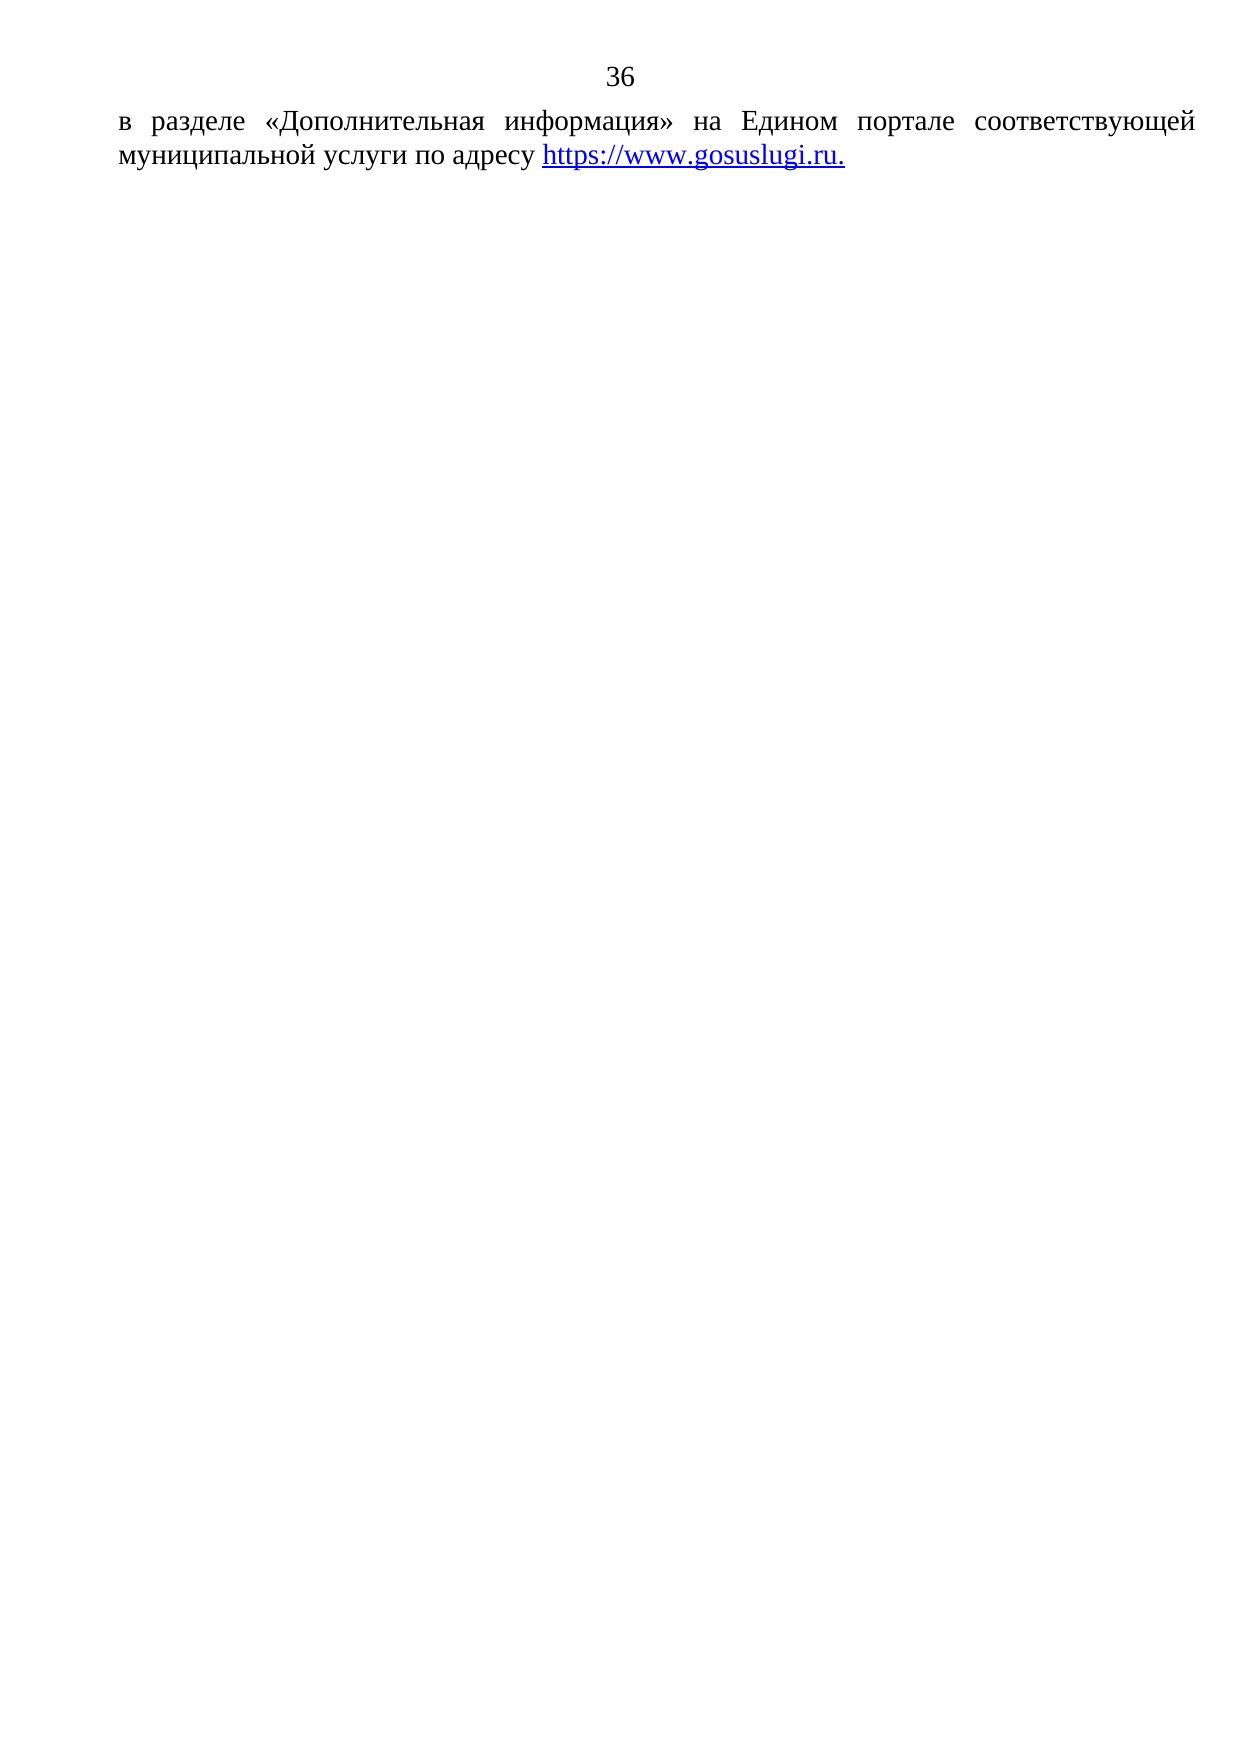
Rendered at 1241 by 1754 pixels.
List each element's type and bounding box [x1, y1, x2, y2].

text [118, 103, 1196, 171]
